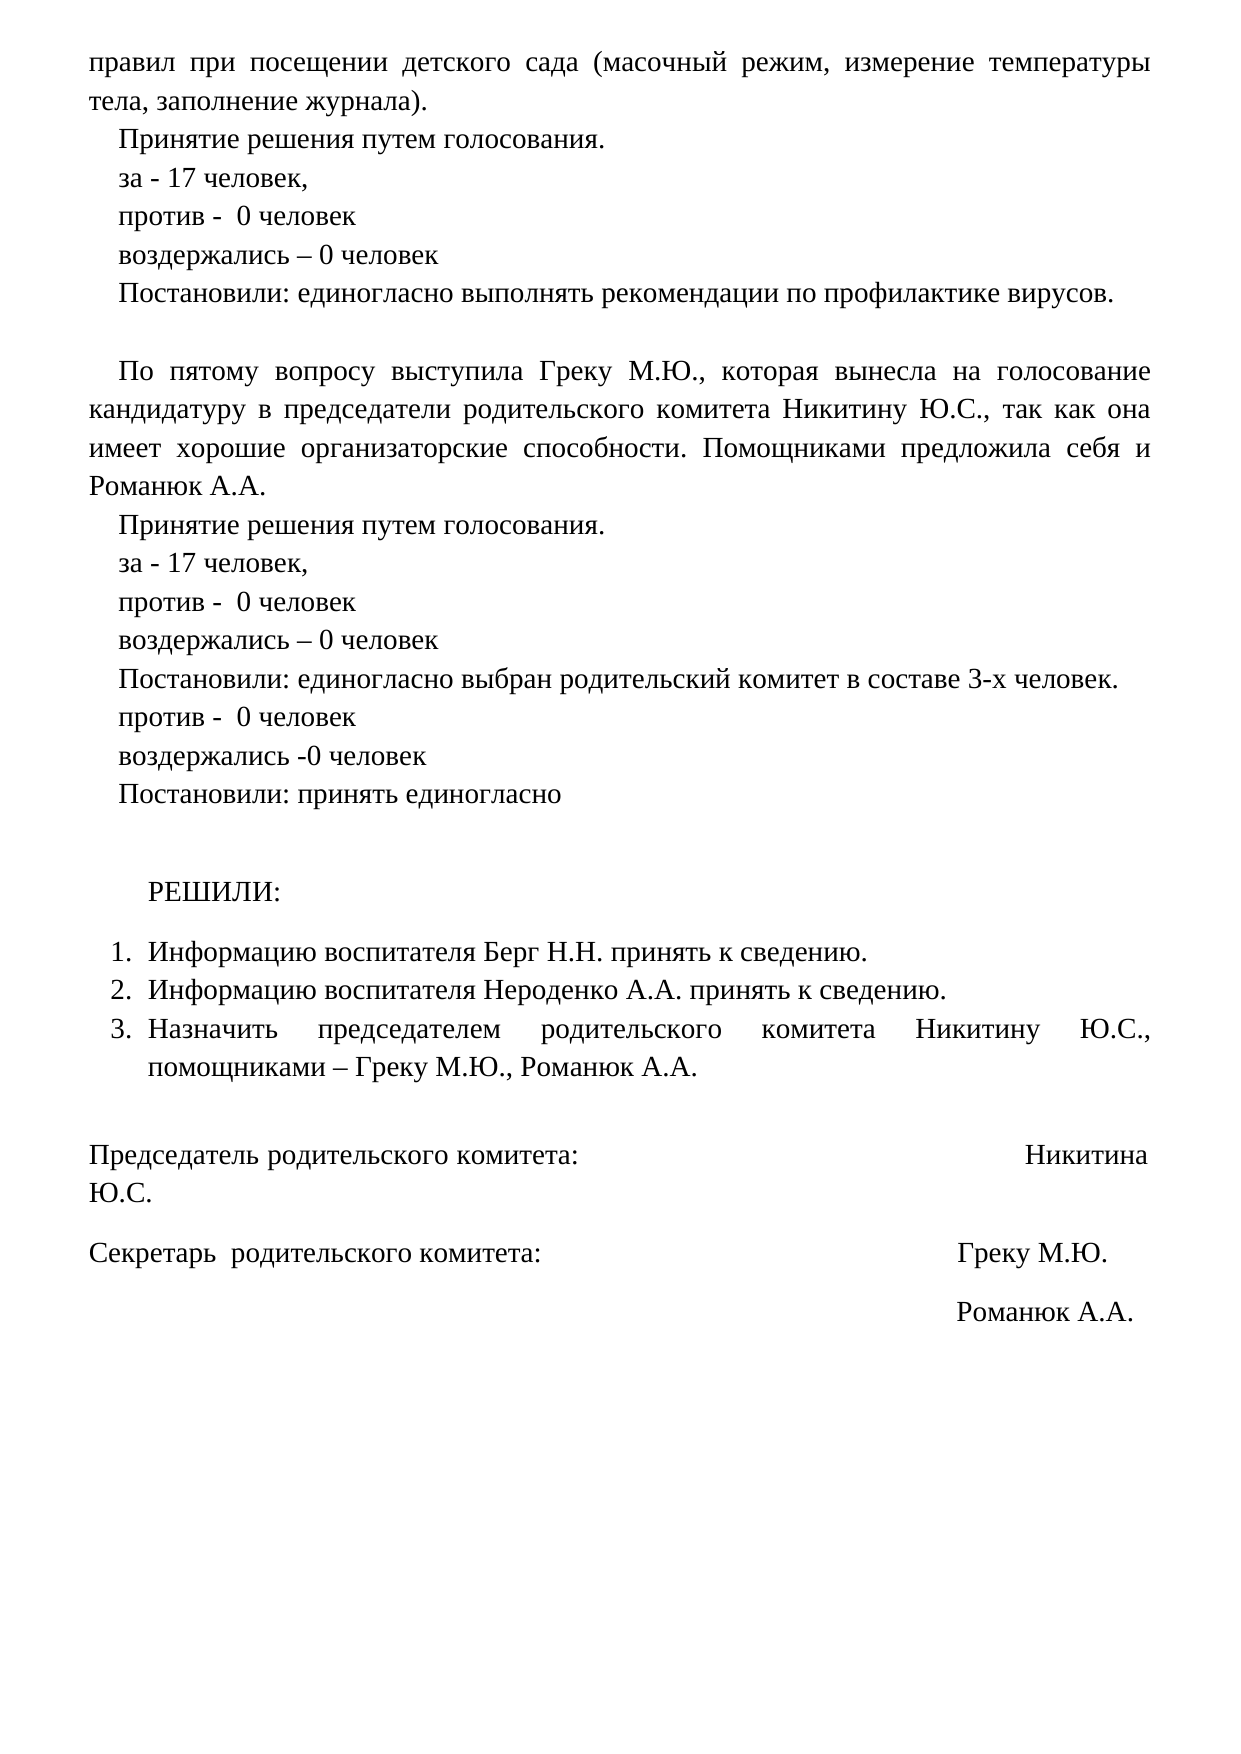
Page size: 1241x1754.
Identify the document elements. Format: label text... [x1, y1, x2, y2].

list Информацию воспитателя Нероденко А.А. принять к сведению. [110, 972, 1152, 1006]
text за - 17 человек, [88, 545, 1152, 579]
list Назначить председателем родительского комитета Никитину Ю.С., помощниками – Греку М.Ю., Романюк А.А. [110, 1011, 1152, 1083]
text Принятие решения путем голосования. [88, 121, 1152, 155]
text воздержались – 0 человек [88, 237, 1152, 271]
text Постановили: принять единогласно [88, 777, 1152, 810]
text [88, 44, 1152, 116]
text Секретарь родительского комитета: Греку М.Ю. [88, 1235, 1152, 1268]
text Постановили: единогласно выполнять рекомендации по профилактике вирусов. [88, 276, 1152, 309]
text Принятие решения путем голосования. [88, 507, 1152, 540]
text воздержались -0 человек [88, 738, 1152, 772]
text РЕШИЛИ: [148, 874, 1152, 908]
text Романюк А.А. [88, 1294, 1152, 1328]
text воздержались – 0 человек [88, 622, 1152, 656]
text за - 17 человек, [88, 160, 1152, 193]
text против - 0 человек [88, 699, 1152, 733]
text По пятому вопросу выступила Греку М.Ю., которая вынесла на голосование кандидатуру в председатели родительского комитета Никитину Ю.С., так как она имеет хорошие организаторские способности. Помощниками предложила себя и Романюк А.А. [88, 353, 1152, 502]
text против - 0 человек [88, 198, 1152, 232]
text Председатель родительского комитета: Никитина Ю.С. [88, 1137, 1152, 1209]
list Информацию воспитателя Берг Н.Н. принять к сведению. [110, 934, 1152, 967]
text против - 0 человек [88, 584, 1152, 617]
text Постановили: единогласно выбран родительский комитет в составе 3-х человек. [88, 661, 1152, 694]
